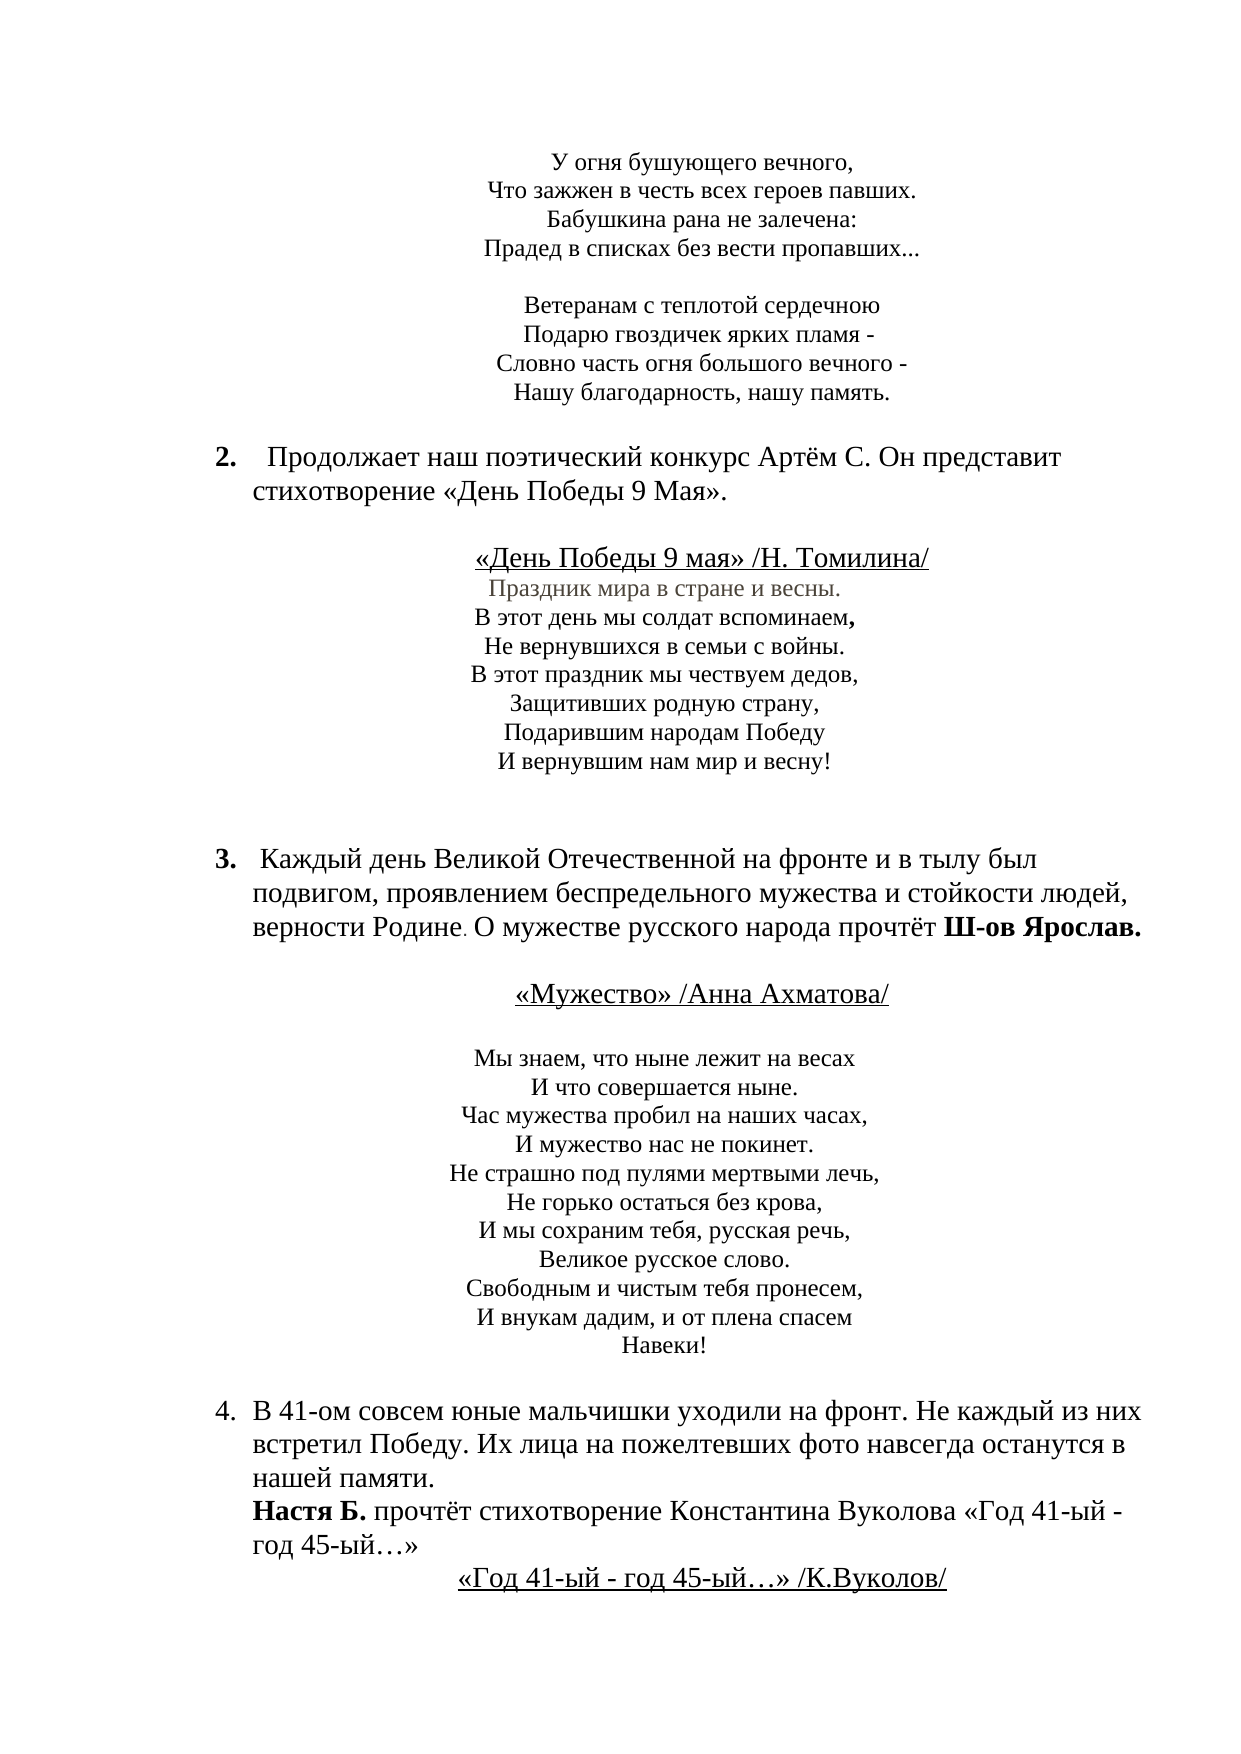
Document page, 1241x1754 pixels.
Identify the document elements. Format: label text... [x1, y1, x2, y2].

list Каждый день Великой Отечественной на фронте и в тылу был подвигом, проявлением беспредельного мужества и стойкости людей, верности Родине. О мужестве русского народа прочтёт Ш-ов Ярослав. [462, 842, 1152, 942]
text «День Победы 9 мая» /Н. Томилина/ [252, 540, 1152, 573]
text «Год 41-ый - год 45-ый…» /К.Вуколов/ [252, 1560, 1152, 1594]
text Навеки! [177, 1330, 1152, 1359]
text Час мужества пробил на наших часах, [177, 1100, 1152, 1129]
text В этот праздник мы чествуем дедов, Защитивших родную страну, Подарившим народам Победу И вернувшим нам мир и весну! [177, 659, 1152, 774]
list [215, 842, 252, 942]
text Великое русское слово. [177, 1244, 1152, 1273]
text И внукам дадим, и от плена спасем [177, 1302, 1152, 1330]
text И мужество нас не покинет. [177, 1129, 1152, 1158]
list В 41-ом совсем юные мальчишки уходили на фронт. Не каждый из них встретил Победу. Их лица на пожелтевших фото навсегда останутся в нашей памяти. [215, 1393, 1152, 1493]
text «Мужество» /Анна Ахматова/ [252, 976, 1152, 1009]
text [252, 118, 1152, 406]
text Не горько остаться без крова, [177, 1187, 1152, 1215]
text И мы сохраним тебя, русская речь, [177, 1215, 1152, 1244]
text Настя Б. прочтёт стихотворение Константина Вуколова «Год 41-ый - год 45-ый…» [252, 1493, 1152, 1560]
text Свободным и чистым тебя пронесем, [177, 1273, 1152, 1302]
text Праздник мира в стране и весны. В этот день мы солдат вспоминаем, Не вернувшихся в семьи с войны. [177, 573, 1152, 659]
text И что совершается ныне. [177, 1072, 1152, 1100]
text Не страшно под пулями мертвыми лечь, [177, 1158, 1152, 1187]
list Продолжает наш поэтический конкурс Артём С. Он представит стихотворение «День Победы 9 Мая». [728, 439, 1152, 506]
text Мы знаем, что ныне лежит на весах [177, 1043, 1152, 1072]
